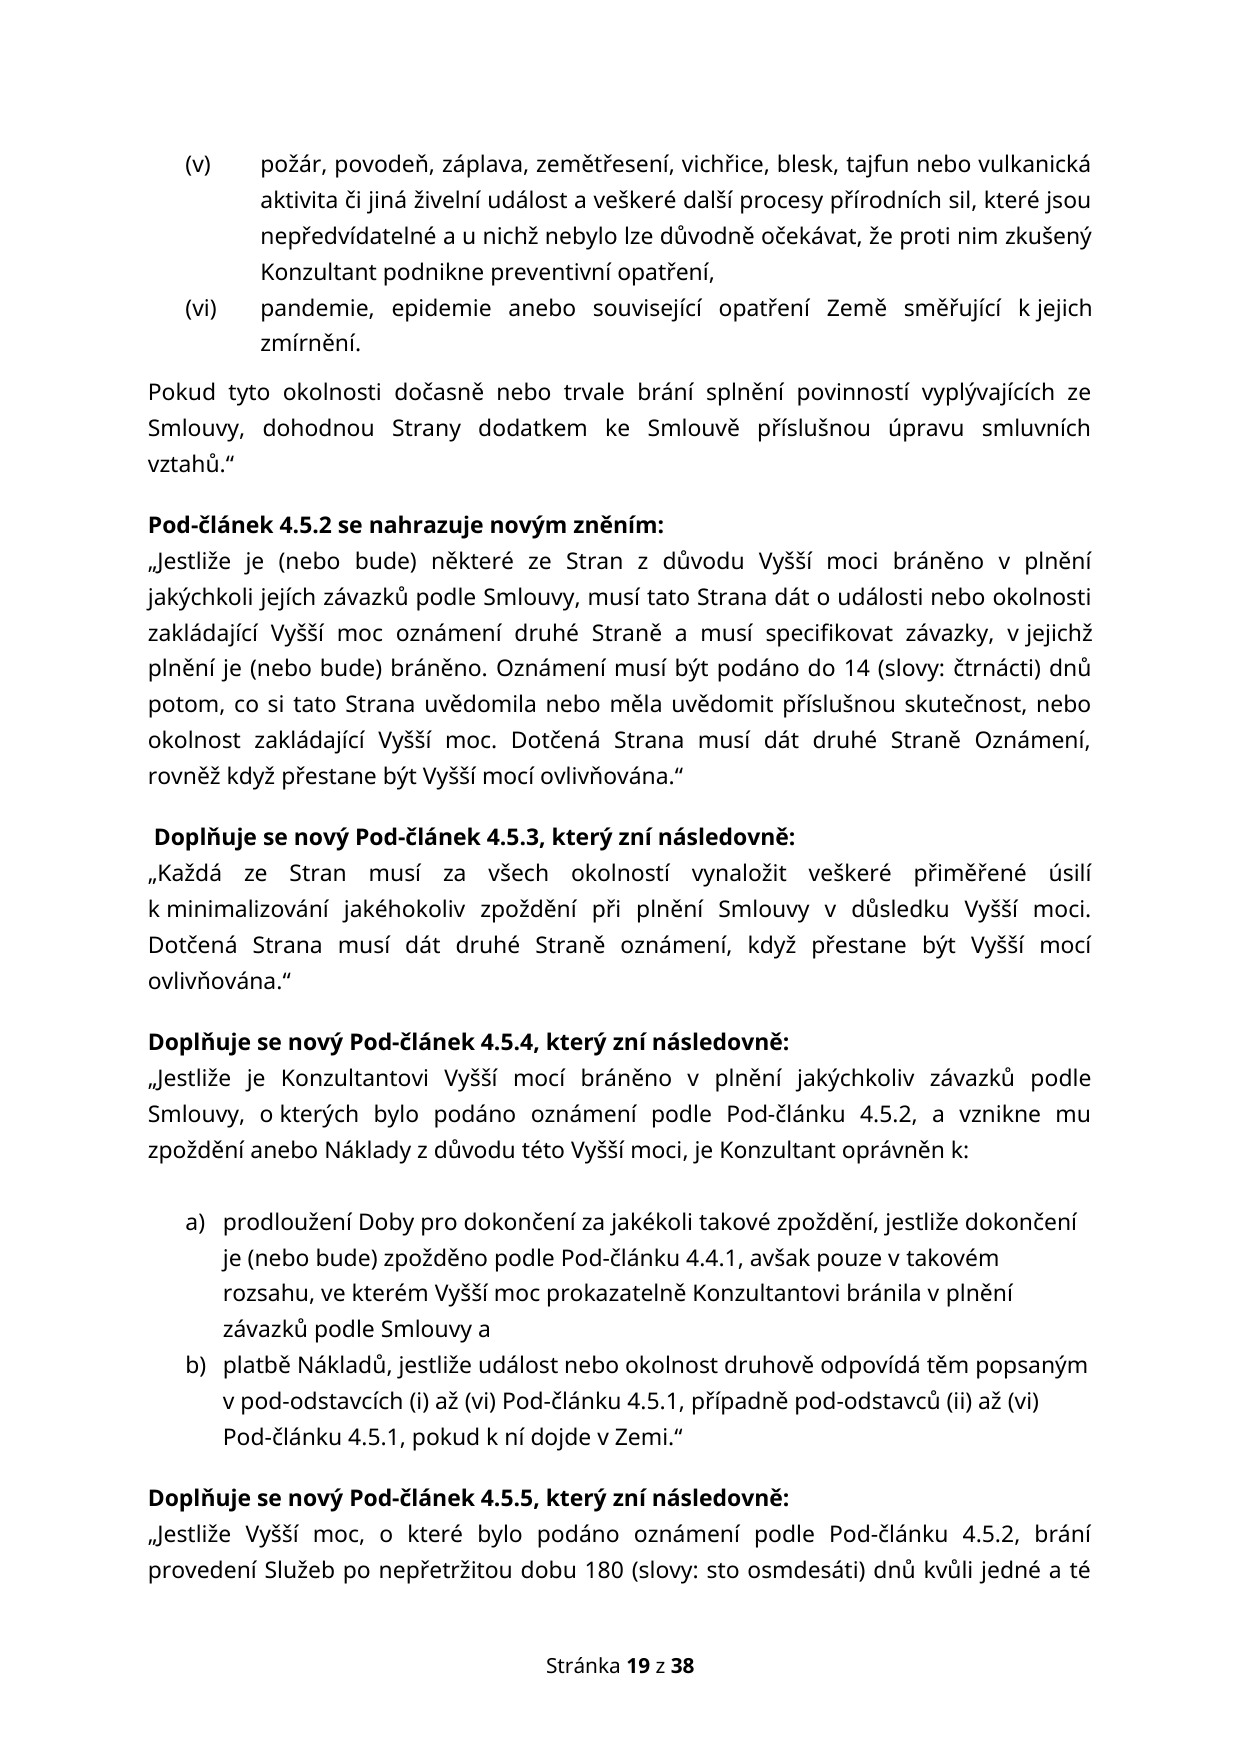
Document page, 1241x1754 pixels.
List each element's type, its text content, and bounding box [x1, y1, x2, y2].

text „Jestliže je Konzultantovi Vyšší mocí bráněno v plnění jakýchkoliv závazků podle Smlouvy, o kterých bylo podáno oznámení podle Pod-článku 4.5.2, a vznikne mu zpoždění anebo Náklady z důvodu této Vyšší moci, je Konzultant oprávněn k: [148, 1062, 1092, 1165]
text Doplňuje se nový Pod-článek 4.5.5, který zní následovně: [148, 1482, 1092, 1513]
text Pod-článek 4.5.2 se nahrazuje novým zněním: [148, 509, 1092, 540]
text Doplňuje se nový Pod-článek 4.5.4, který zní následovně: [148, 1026, 1092, 1057]
text Pokud tyto okolnosti dočasně nebo trvale brání splnění povinností vyplývajících ze Smlouvy, dohodnou Strany dodatkem ke Smlouvě příslušnou úpravu smluvních vztahů.“ [148, 376, 1092, 479]
list požár, povodeň, záplava, zemětřesení, vichřice, blesk, tajfun nebo vulkanická aktivita či jiná živelní událost a veškeré další procesy přírodních sil, které jsou nepředvídatelné a u nichž nebylo lze důvodně očekávat, že proti nim zkušený Konzultant podnikne preventivní opatření, [185, 148, 1092, 287]
list prodloužení Doby pro dokončení za jakékoli takové zpoždění, jestliže dokončení je (nebo bude) zpožděno podle Pod-článku 4.4.1, avšak pouze v takovém rozsahu, ve kterém Vyšší moc prokazatelně Konzultantovi bránila v plnění závazků podle Smlouvy a [185, 1206, 1092, 1344]
list platbě Nákladů, jestliže událost nebo okolnost druhově odpovídá těm popsaným v pod-odstavcích (i) až (vi) Pod-článku 4.5.1, případně pod-odstavců (ii) až (vi) Pod-článku 4.5.1, pokud k ní dojde v Zemi.“ [185, 1349, 1092, 1452]
text „Jestliže je (nebo bude) některé ze Stran z důvodu Vyšší moci bráněno v plnění jakýchkoli jejích závazků podle Smlouvy, musí tato Strana dát o události nebo okolnosti zakládající Vyšší moc oznámení druhé Straně a musí specifikovat závazky, v jejichž plnění je (nebo bude) bráněno. Oznámení musí být podáno do 14 (slovy: čtrnácti) dnů potom, co si tato Strana uvědomila nebo měla uvědomit příslušnou skutečnost, nebo okolnost zakládající Vyšší moc. Dotčená Strana musí dát druhé Straně Oznámení, rovněž když přestane být Vyšší mocí ovlivňována.“ [148, 544, 1092, 791]
text Doplňuje se nový Pod-článek 4.5.3, který zní následovně: [148, 821, 1092, 852]
list pandemie, epidemie anebo související opatření Země směřující k jejich zmírnění. [185, 291, 1092, 359]
text „Každá ze Stran musí za všech okolností vynaložit veškeré přiměřené úsilí k minimalizování jakéhokoliv zpoždění při plnění Smlouvy v důsledku Vyšší moci. Dotčená Strana musí dát druhé Straně oznámení, když přestane být Vyšší mocí ovlivňována.“ [148, 857, 1092, 996]
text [148, 1518, 1092, 1585]
